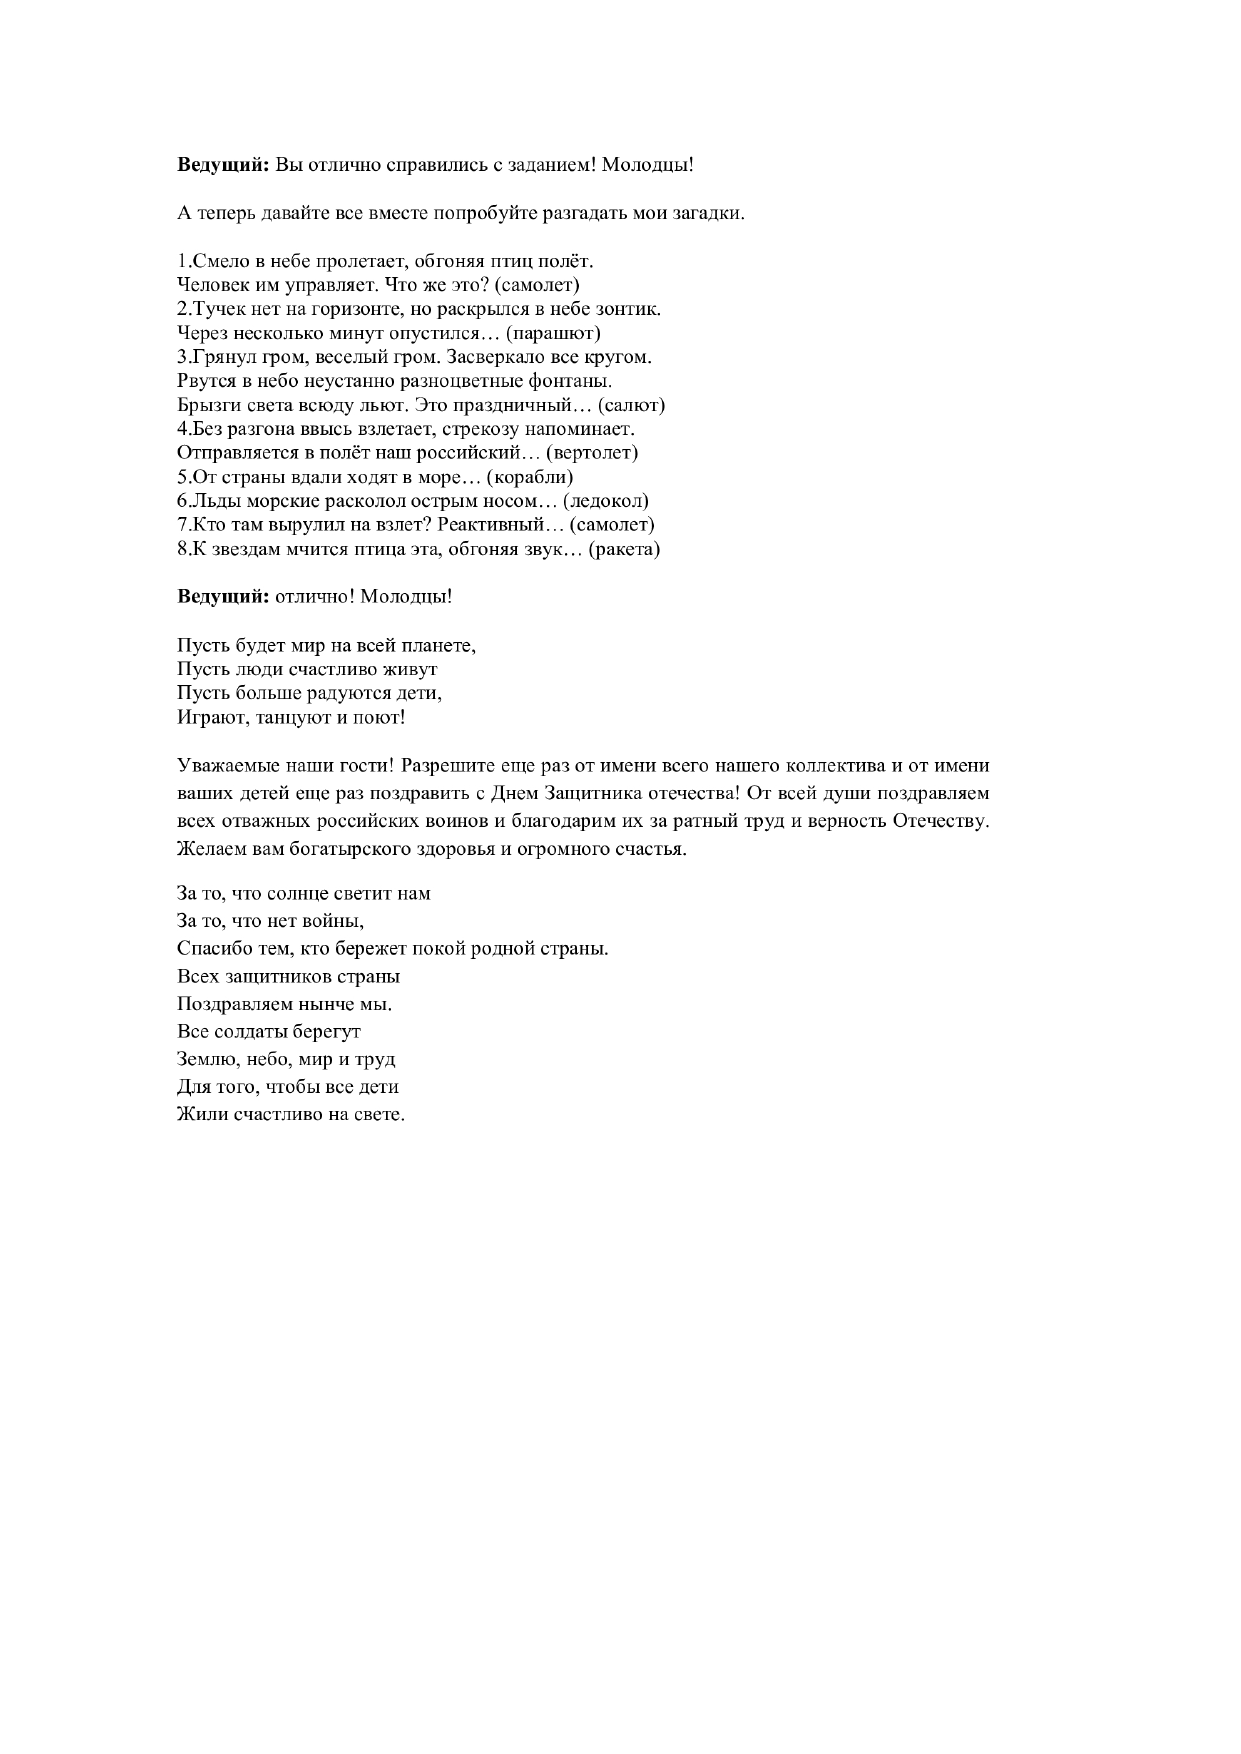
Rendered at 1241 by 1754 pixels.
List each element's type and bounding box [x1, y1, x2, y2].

picture [29, 29, 1064, 1493]
